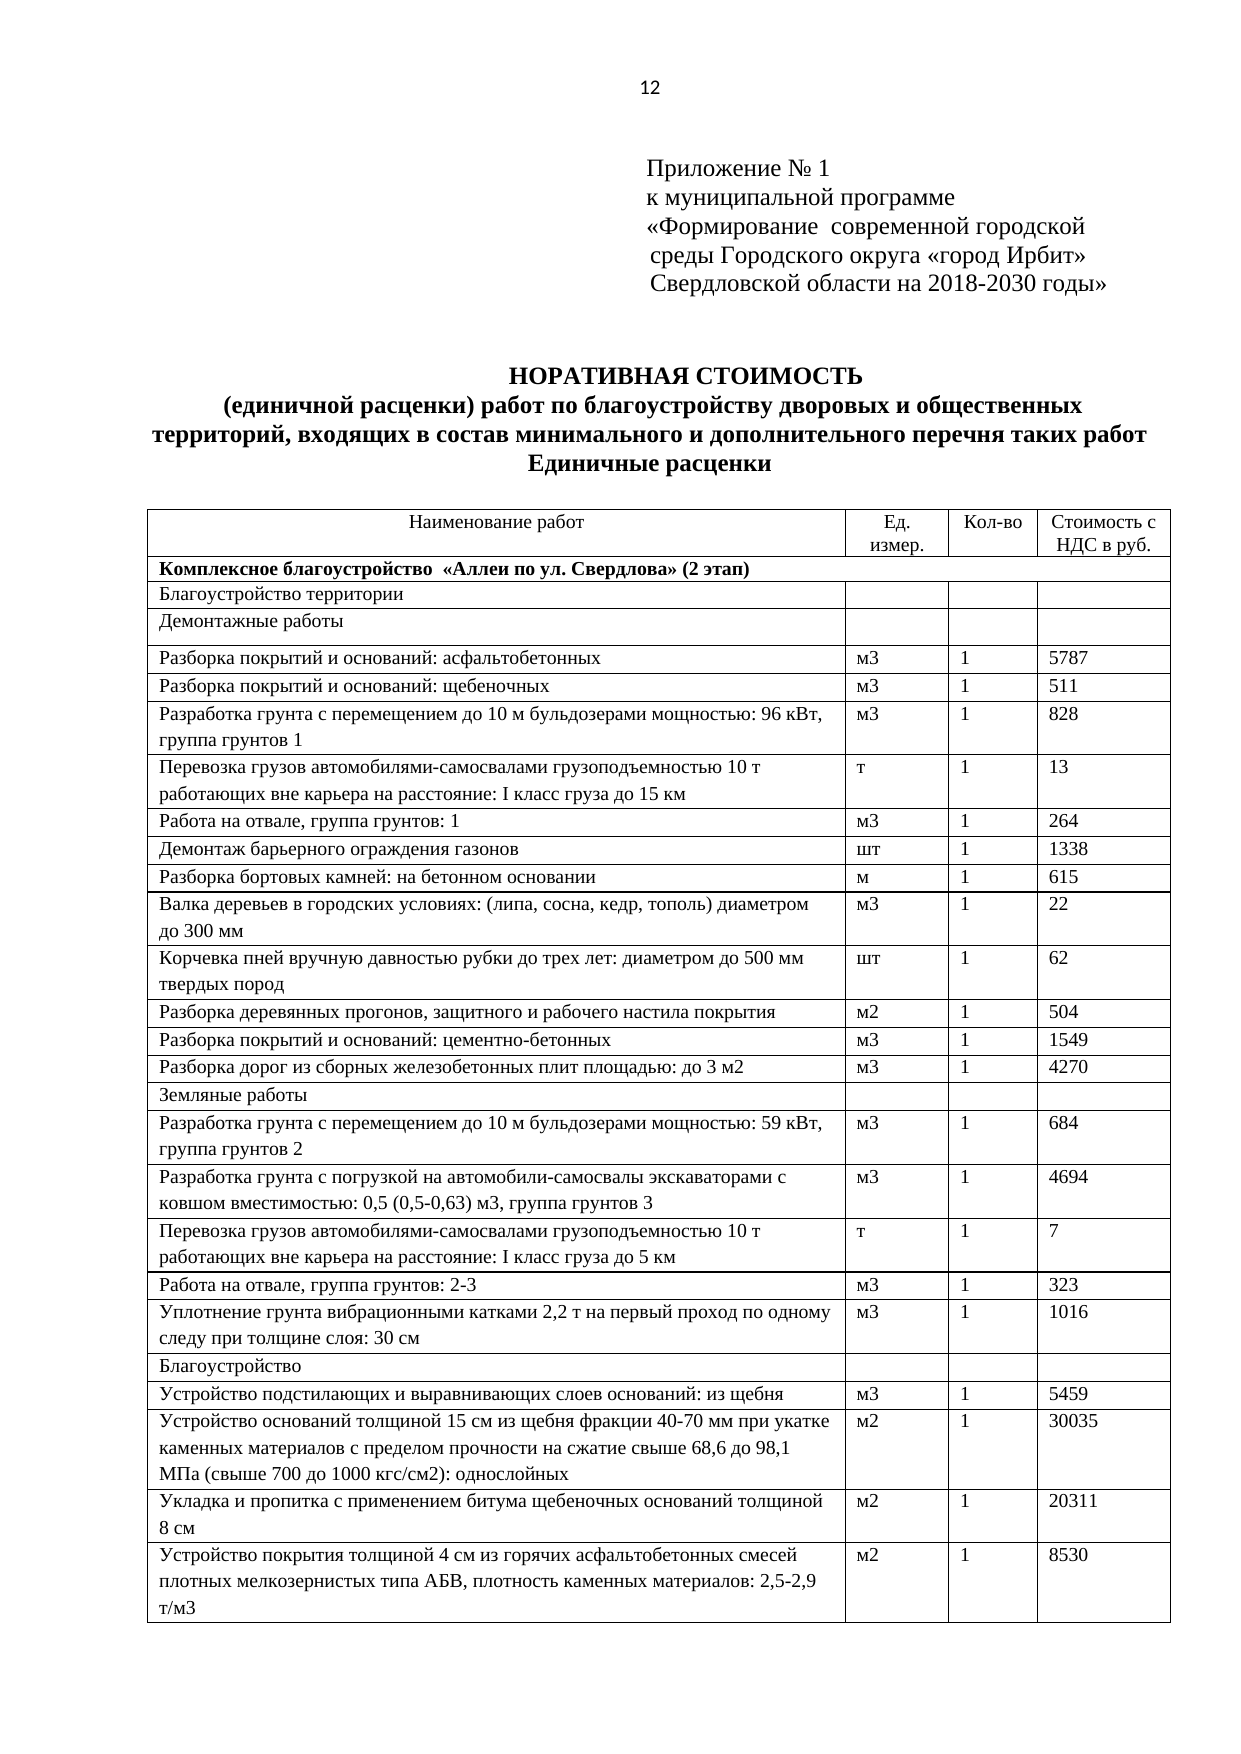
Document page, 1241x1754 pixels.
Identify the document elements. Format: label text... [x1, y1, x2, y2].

table_cell 1 [949, 1111, 1037, 1164]
table_cell м [846, 865, 948, 891]
table_cell м3 [846, 674, 948, 701]
text НОРАТИВНАЯ СТОИМОСТЬ [221, 358, 1152, 391]
table_cell [949, 609, 1037, 645]
table_cell 1 [949, 1410, 1037, 1488]
table_cell 1 [949, 1382, 1037, 1408]
table_cell 1549 [1038, 1028, 1170, 1054]
table_cell т [846, 1219, 948, 1271]
table_cell [846, 609, 948, 645]
table_cell Устройство покрытия толщиной 4 см из горячих асфальтобетонных смесей плотных мелкозернистых типа АБВ, плотность каменных материалов: 2,5-2,9 т/м3 [148, 1543, 845, 1622]
table_cell м3 [846, 1028, 948, 1054]
table_cell Земляные работы [148, 1083, 845, 1110]
table_cell 22 [1038, 893, 1170, 945]
table_cell Разработка грунта с погрузкой на автомобили-самосвалы экскаваторами с ковшом вместимостью: 0,5 (0,5-0,63) м3, группа грунтов 3 [148, 1165, 845, 1218]
table_cell м3 [846, 702, 948, 754]
table_cell [949, 1354, 1037, 1381]
table_cell Демонтаж барьерного ограждения газонов [148, 837, 845, 864]
table_cell 1 [949, 893, 1037, 945]
table_cell м2 [846, 1490, 948, 1542]
table_cell [949, 582, 1037, 608]
table_cell 684 [1038, 1111, 1170, 1164]
table_cell Демонтажные работы [148, 609, 845, 645]
table_cell 1 [949, 809, 1037, 836]
table_cell 1 [949, 837, 1037, 864]
table_cell 504 [1038, 1000, 1170, 1027]
table_cell [1038, 582, 1170, 608]
table_cell [846, 582, 948, 608]
table_cell Разборка покрытий и оснований: цементно-бетонных [148, 1028, 845, 1054]
table_cell Комплексное благоустройство «Аллеи по ул. Свердлова» (2 этап) [148, 557, 1170, 581]
table_cell [1038, 609, 1170, 645]
table_cell м3 [846, 1056, 948, 1082]
table_cell Благоустройство [148, 1354, 845, 1381]
table_cell 4694 [1038, 1165, 1170, 1218]
table_cell 1016 [1038, 1300, 1170, 1353]
table_cell 30035 [1038, 1410, 1170, 1488]
table_cell Уплотнение грунта вибрационными катками 2,2 т на первый проход по одному следу при толщине слоя: 30 см [148, 1300, 845, 1353]
table_cell м2 [846, 1543, 948, 1622]
table_cell [1038, 1083, 1170, 1110]
table_cell 615 [1038, 865, 1170, 891]
table_cell Разработка грунта с перемещением до 10 м бульдозерами мощностью: 59 кВт, группа грунтов 2 [148, 1111, 845, 1164]
table_cell м3 [846, 1165, 948, 1218]
table_cell Перевозка грузов автомобилями-самосвалами грузоподъемностью 10 т работающих вне карьера на расстояние: I класс груза до 15 км [148, 755, 845, 808]
table_cell [1038, 1354, 1170, 1381]
table_cell 20311 [1038, 1490, 1170, 1542]
table_cell 1 [949, 865, 1037, 891]
table_cell Работа на отвале, группа грунтов: 2-3 [148, 1273, 845, 1299]
table_header Ед. измер. [846, 510, 948, 556]
table_cell 1 [949, 1028, 1037, 1054]
table_cell 1 [949, 1165, 1037, 1218]
table_cell 13 [1038, 755, 1170, 808]
table_cell шт [846, 946, 948, 999]
table_cell Корчевка пней вручную давностью рубки до трех лет: диаметром до 500 мм твердых пород [148, 946, 845, 999]
table_cell Разборка покрытий и оснований: асфальтобетонных [148, 646, 845, 673]
table_cell Разработка грунта с перемещением до 10 м бульдозерами мощностью: 96 кВт, группа грунтов 1 [148, 702, 845, 754]
table_cell м2 [846, 1410, 948, 1488]
table_cell Работа на отвале, группа грунтов: 1 [148, 809, 845, 836]
table_cell 1 [949, 1000, 1037, 1027]
table_cell 1 [949, 755, 1037, 808]
table_cell 323 [1038, 1273, 1170, 1299]
table_cell [846, 1354, 948, 1381]
table_header Приложение № 1 к муниципальной программе «Формирование современной городской среды Городского округа «город Ирбит» Свердловской области на 2018-2030 годы» [635, 125, 1151, 297]
table_cell Разборка деревянных прогонов, защитного и рабочего настила покрытия [148, 1000, 845, 1027]
table_cell 1338 [1038, 837, 1170, 864]
table_cell 1 [949, 1300, 1037, 1353]
table_cell 1 [949, 674, 1037, 701]
table_cell 8530 [1038, 1543, 1170, 1622]
table_cell 511 [1038, 674, 1170, 701]
table_cell Благоустройство территории [148, 582, 845, 608]
table_cell Валка деревьев в городских условиях: (липа, сосна, кедр, тополь) диаметром до 300 мм [148, 893, 845, 945]
table_cell м3 [846, 1111, 948, 1164]
table_cell [949, 1083, 1037, 1110]
table_cell м3 [846, 1273, 948, 1299]
table_cell шт [846, 837, 948, 864]
table_cell м2 [846, 1000, 948, 1027]
table_cell 264 [1038, 809, 1170, 836]
table_header Стоимость с НДС в руб. [1038, 510, 1170, 556]
table_header Кол-во [949, 510, 1037, 556]
table_header Наименование работ [148, 510, 845, 556]
table_cell Укладка и пропитка с применением битума щебеночных оснований толщиной 8 см [148, 1490, 845, 1542]
table_cell Устройство подстилающих и выравнивающих слоев оснований: из щебня [148, 1382, 845, 1408]
table_cell 828 [1038, 702, 1170, 754]
table_cell 5459 [1038, 1382, 1170, 1408]
table_cell 62 [1038, 946, 1170, 999]
table_cell 5787 [1038, 646, 1170, 673]
table_cell 1 [949, 702, 1037, 754]
table_cell м3 [846, 809, 948, 836]
table_cell 1 [949, 1490, 1037, 1542]
text (единичной расценки) работ по благоустройству дворовых и общественных территорий, входящих в состав минимального и дополнительного перечня таких работ Единичные расценки [148, 391, 1152, 477]
table_cell Разборка дорог из сборных железобетонных плит площадью: до 3 м2 [148, 1056, 845, 1082]
table_cell 1 [949, 1219, 1037, 1271]
table_cell м3 [846, 893, 948, 945]
table_cell Разборка покрытий и оснований: щебеночных [148, 674, 845, 701]
table_cell 4270 [1038, 1056, 1170, 1082]
table_cell 1 [949, 946, 1037, 999]
table_cell м3 [846, 646, 948, 673]
table_cell 1 [949, 1056, 1037, 1082]
table_cell 7 [1038, 1219, 1170, 1271]
table_cell 1 [949, 1543, 1037, 1622]
table_cell 1 [949, 646, 1037, 673]
table_cell м3 [846, 1300, 948, 1353]
table_cell Разборка бортовых камней: на бетонном основании [148, 865, 845, 891]
table_cell Перевозка грузов автомобилями-самосвалами грузоподъемностью 10 т работающих вне карьера на расстояние: I класс груза до 5 км [148, 1219, 845, 1271]
table_cell 1 [949, 1273, 1037, 1299]
table_cell [846, 1083, 948, 1110]
table_cell м3 [846, 1382, 948, 1408]
table_cell т [846, 755, 948, 808]
